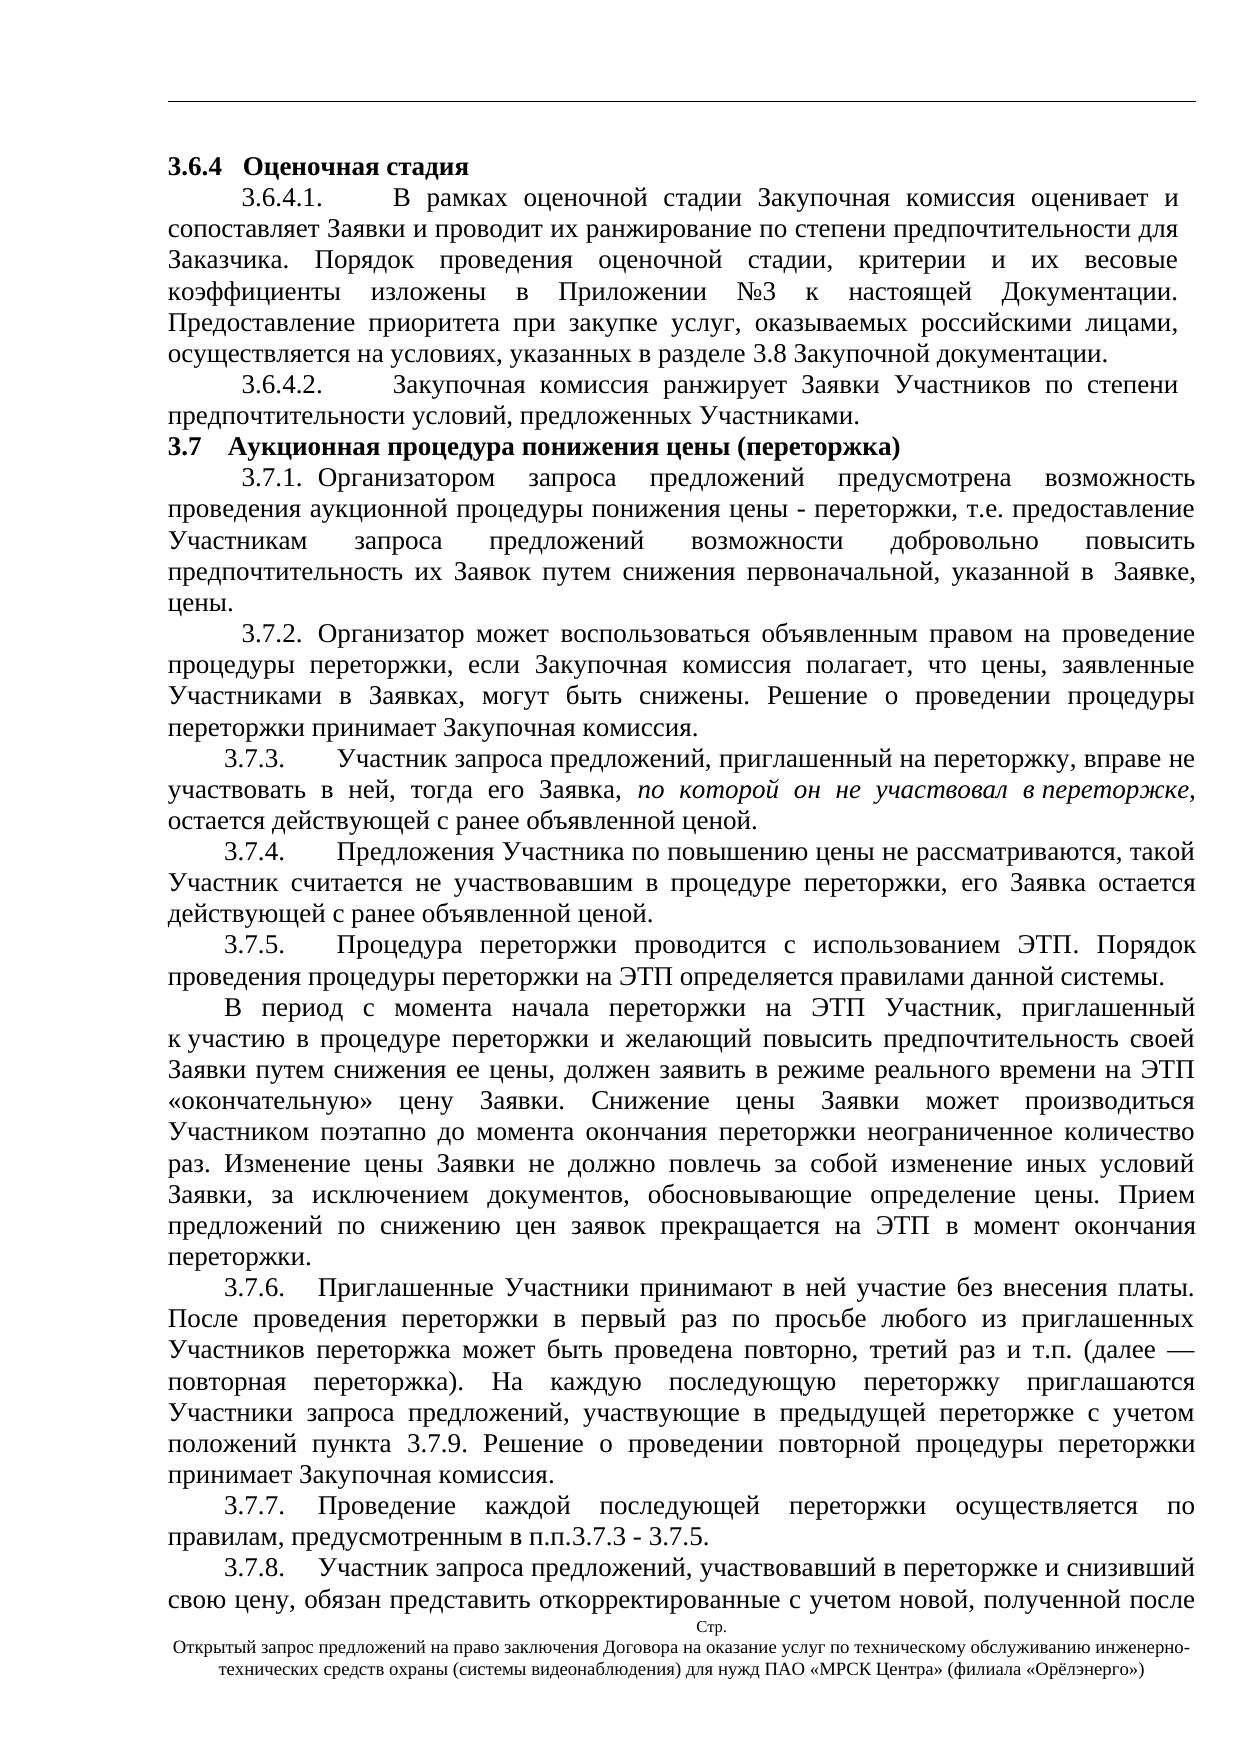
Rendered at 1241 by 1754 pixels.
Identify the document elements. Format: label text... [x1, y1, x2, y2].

list Проведение каждой последующей переторжки осуществляется по правилам, предусмотренным в п.п.3.7.3 - 3.7.5. [168, 1489, 1196, 1552]
list Процедура переторжки проводится с использованием ЭТП. Порядок проведения процедуры переторжки на ЭТП определяется правилами данной системы. [168, 929, 1196, 991]
list Участник запроса предложений, приглашенный на переторжку, вправе не участвовать в ней, тогда его Заявка, по которой он не участвовал в переторжке, остается действующей с ранее объявленной ценой. [168, 742, 1196, 835]
list Закупочная комиссия ранжирует Заявки Участников по степени предпочтительности условий, предложенных Участниками. [168, 368, 1179, 430]
subtitle Оценочная стадия [168, 150, 1196, 181]
list В рамках оценочной стадии Закупочная комиссия оценивает и сопоставляет Заявки и проводит их ранжирование по степени предпочтительности для Заказчика. Порядок проведения оценочной стадии, критерии и их весовые коэффициенты изложены в Приложении №3 к настоящей Документации. Предоставление приоритета при закупке услуг, оказываемых российскими лицами, осуществляется на условиях, указанных в разделе 3.8 Закупочной документации. [168, 181, 1179, 368]
subtitle Аукционная процедура понижения цены (переторжка) [168, 430, 1196, 461]
list Приглашенные Участники принимают в ней участие без внесения платы. После проведения переторжки в первый раз по просьбе любого из приглашенных Участников переторжка может быть проведена повторно, третий раз и т.п. (далее — повторная переторжка). На каждую последующую переторжку приглашаются Участники запроса предложений, участвующие в предыдущей переторжке с учетом положений пункта 3.7.9. Решение о проведении повторной процедуры переторжки принимает Закупочная комиссия. [168, 1271, 1196, 1489]
text В период с момента начала переторжки на ЭТП Участник, приглашенный к участию в процедуре переторжки и желающий повысить предпочтительность своей Заявки путем снижения ее цены, должен заявить в режиме реального времени на ЭТП «окончательную» цену Заявки. Снижение цены Заявки может производиться Участником поэтапно до момента окончания переторжки неограниченное количество раз. Изменение цены Заявки не должно повлечь за собой изменение иных условий Заявки, за исключением документов, обосновывающие определение цены. Прием предложений по снижению цен заявок прекращается на ЭТП в момент окончания переторжки. [168, 991, 1196, 1271]
list Предложения Участника по повышению цены не рассматриваются, такой Участник считается не участвовавшим в процедуре переторжки, его Заявка остается действующей с ранее объявленной ценой. [168, 835, 1196, 929]
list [168, 1552, 1196, 1614]
list Организатором запроса предложений предусмотрена возможность проведения аукционной процедуры понижения цены - переторжки, т.е. предоставление Участникам запроса предложений возможности добровольно повысить предпочтительность их Заявок путем снижения первоначальной, указанной в Заявке, цены. [168, 461, 1196, 617]
list Организатор может воспользоваться объявленным правом на проведение процедуры переторжки, если Закупочная комиссия полагает, что цены, заявленные Участниками в Заявках, могут быть снижены. Решение о проведении процедуры переторжки принимает Закупочная комиссия. [168, 617, 1196, 742]
